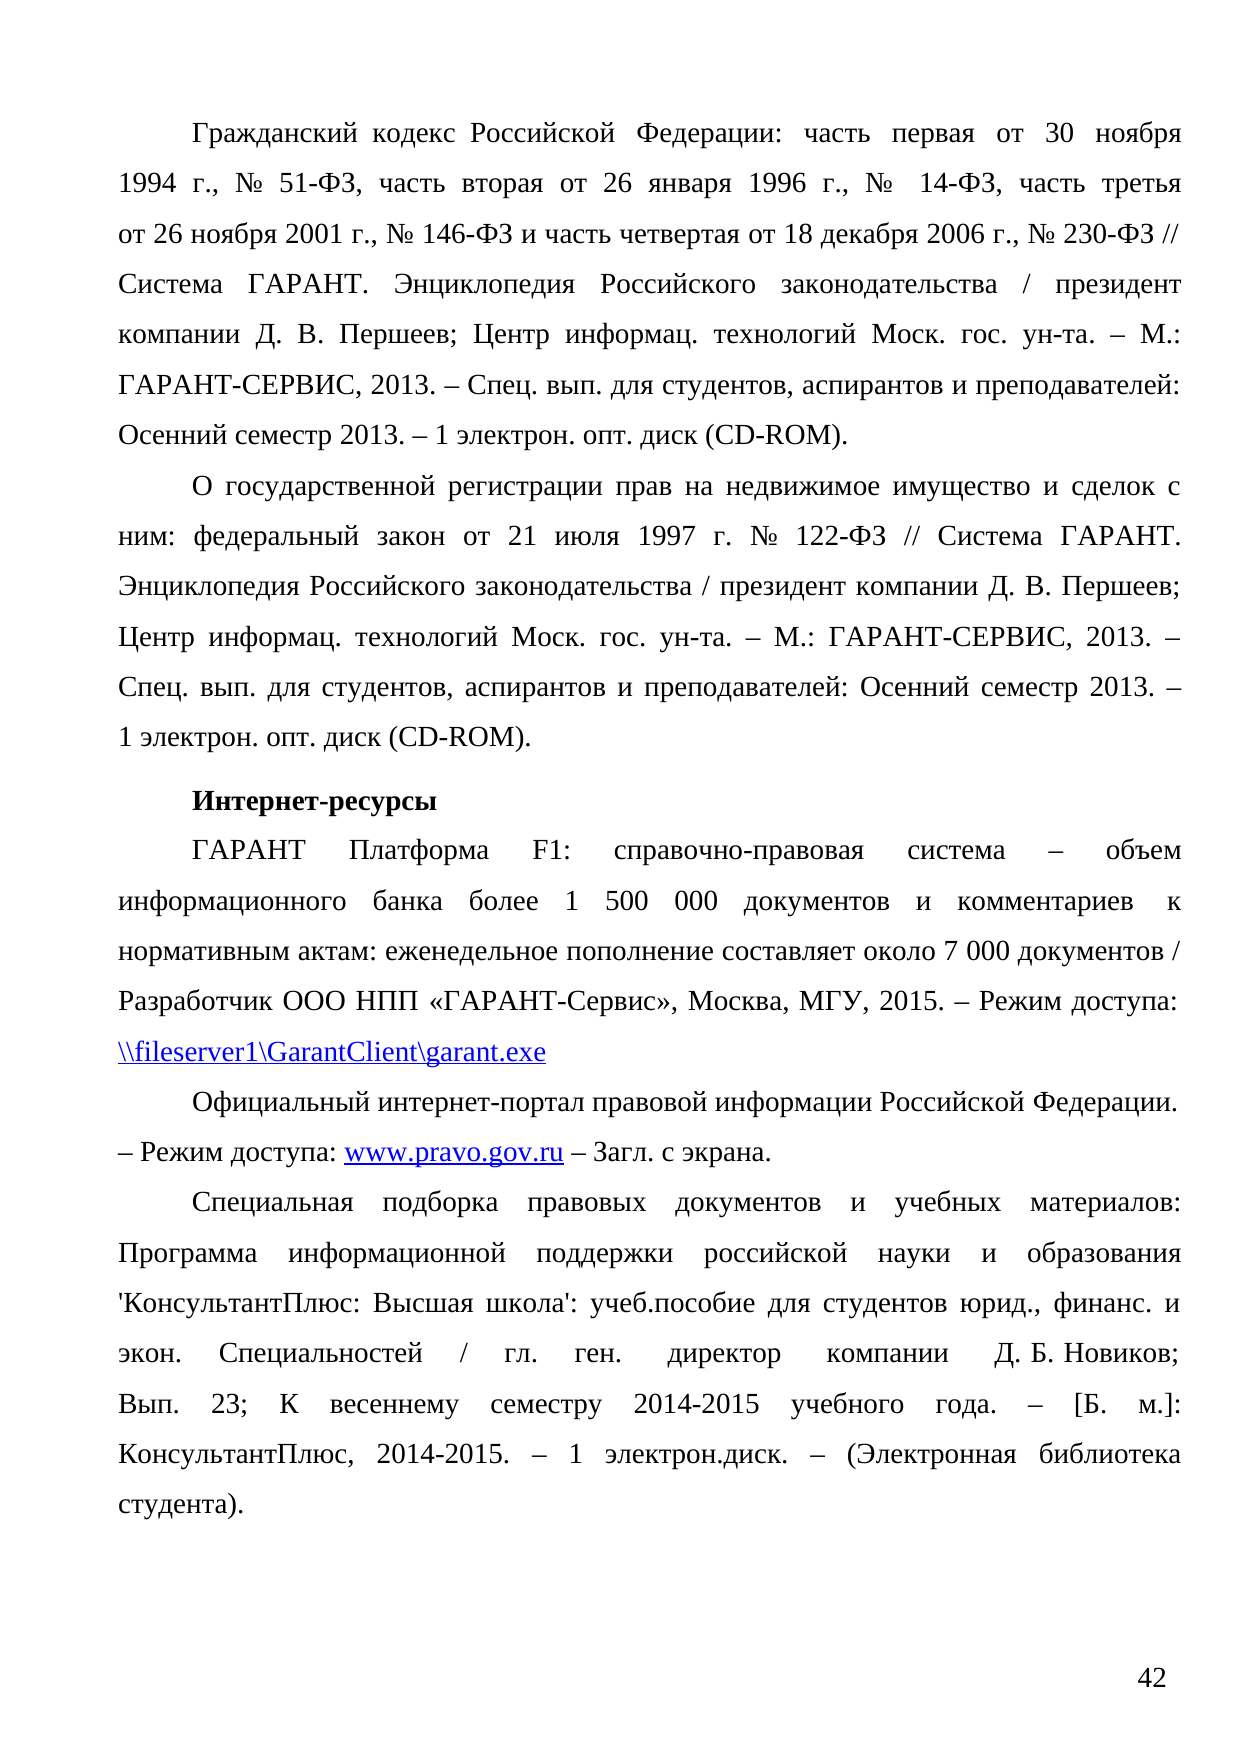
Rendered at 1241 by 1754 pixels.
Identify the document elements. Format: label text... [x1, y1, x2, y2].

text \\fileserver1\GarantClient\garant.exe [118, 1034, 1198, 1067]
subtitle Интернет-ресурсы [192, 783, 1198, 816]
text Специальная подборка правовых документов и учебных материалов: Программа информационной поддержки российской науки и образования 'КонсультантПлюс: Высшая школа': учеб.пособие для студентов юрид., финанс. и экон. Специальностей / гл. ген. директор компании Д. Б. Новиков; Вып. 23; К весеннему семестру 2014-2015 учебного года. – [Б. м.]: КонсультантПлюс, 2014-2015. – 1 электрон.диск. – (Электронная библиотека студента). [118, 1184, 1182, 1520]
text Официальный интернет-портал правовой информации Российской Федерации. [192, 1084, 1198, 1118]
text Гражданский кодекс Российской Федерации: часть первая от 30 ноября 1994 г., № 51-ФЗ, часть вторая от 26 января 1996 г., № 14-ФЗ, часть третья от 26 ноября 2001 г., № 146-ФЗ и часть четвертая от 18 декабря 2006 г., № 230-ФЗ // Система ГАРАНТ. Энциклопедия Российского законодательства / президент компании Д. В. Першеев; Центр информац. технологий Моск. гос. ун-та. – М.: ГАРАНТ-СЕРВИС, 2013. – Спец. вып. для студентов, аспирантов и преподавателей: Осенний семестр 2013. – 1 электрон. опт. диск (CD-ROM). [118, 115, 1182, 451]
text О государственной регистрации прав на недвижимое имущество и сделок с ним: федеральный закон от 21 июля 1997 г. № 122-ФЗ // Система ГАРАНТ. Энциклопедия Российского законодательства / президент компании Д. В. Першеев; Центр информац. технологий Моск. гос. ун-та. – М.: ГАРАНТ-СЕРВИС, 2013. – Спец. вып. для студентов, аспирантов и преподавателей: Осенний семестр 2013. – 1 электрон. опт. диск (CD-ROM). [118, 468, 1182, 753]
text ГАРАНТ Платформа F1: справочно-правовая система – объем информационного банка более 1 500 000 документов и комментариев к нормативным актам: еженедельное пополнение составляет около 7 000 документов / Разработчик ООО НПП «ГАРАНТ-Сервис», Москва, МГУ, 2015. – Режим доступа: [118, 832, 1181, 1017]
text – Режим доступа: www.pravo.gov.ru – Загл. с экрана. [118, 1134, 1198, 1168]
